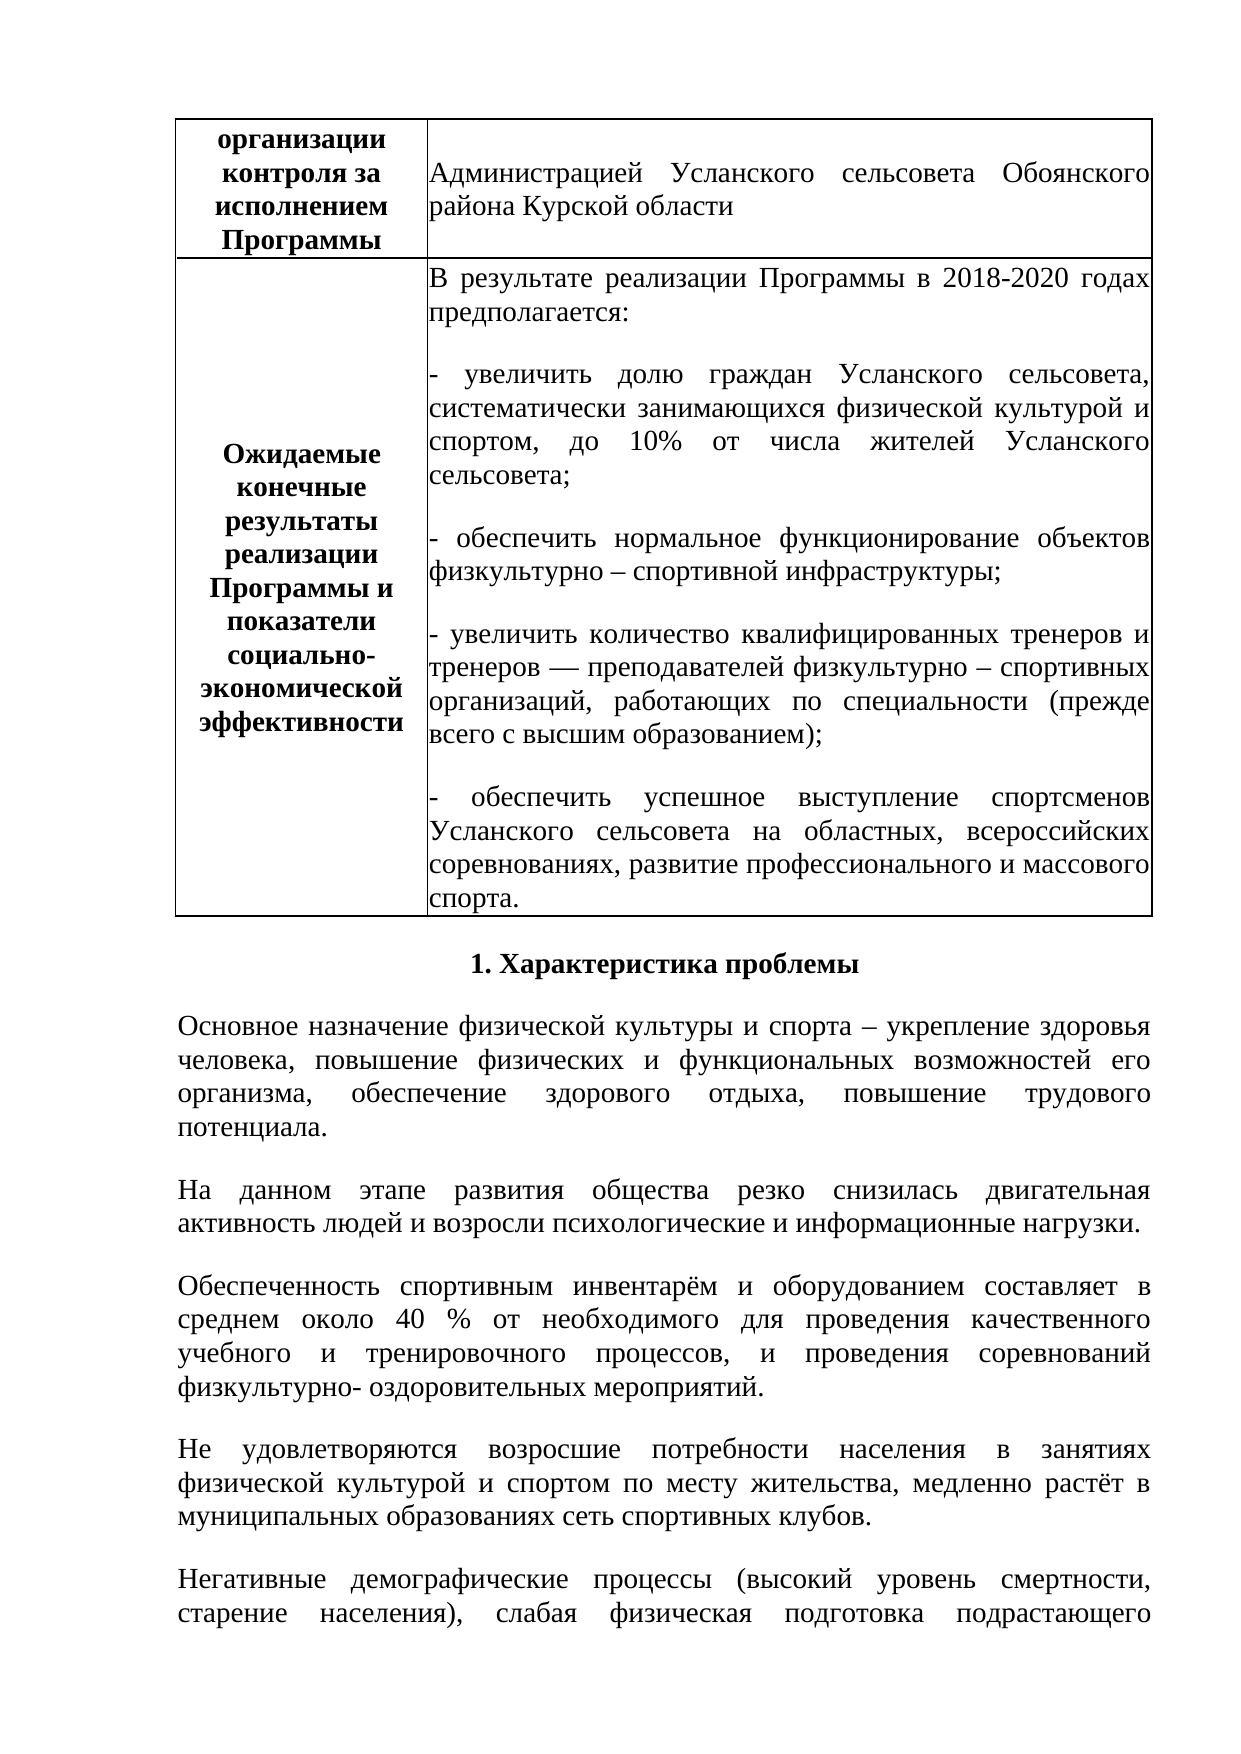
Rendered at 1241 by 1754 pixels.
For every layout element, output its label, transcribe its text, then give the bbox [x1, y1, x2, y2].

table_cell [428, 120, 1151, 257]
text 1. Характеристика проблемы [177, 946, 1152, 979]
text Основное назначение физической культуры и спорта – укрепление здоровья человека, повышение физических и функциональных возможностей его организма, обеспечение здорового отдыха, повышение трудового потенциала. [177, 1008, 1152, 1143]
text Обеспеченность спортивным инвентарём и оборудованием составляет в среднем около 40 % от необходимого для проведения качественного учебного и тренировочного процессов, и проведения соревнований физкультурно- оздоровительных мероприятий. [177, 1268, 1152, 1402]
table_cell Ожидаемые конечные результаты реализации Программы и показатели социально-экономической эффективности [176, 258, 427, 915]
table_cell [176, 120, 427, 257]
text На данном этапе развития общества резко снизилась двигательная активность людей и возросли психологические и информационные нагрузки. [177, 1172, 1152, 1239]
text Не удовлетворяются возросшие потребности населения в занятиях физической культурой и спортом по месту жительства, медленно растёт в муниципальных образованиях сеть спортивных клубов. [177, 1431, 1152, 1532]
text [177, 1561, 1152, 1628]
table_cell В результате реализации Программы в 2018-2020 годах предполагается: - увеличить долю граждан Усланского сельсовета, систематически занимающихся физической культурой и спортом, до 10% от числа жителей Усланского сельсовета; - обеспечить нормальное функционирование объектов физкультурно – спортивной инфраструктуры; - увеличить количество квалифицированных тренеров и тренеров — преподавателей физкультурно – спортивных организаций, работающих по специальности (прежде всего с высшим образованием); - обеспечить успешное выступление спортсменов Усланского сельсовета на областных, всероссийских соревнованиях, развитие профессионального и массового спорта. [428, 259, 1151, 915]
